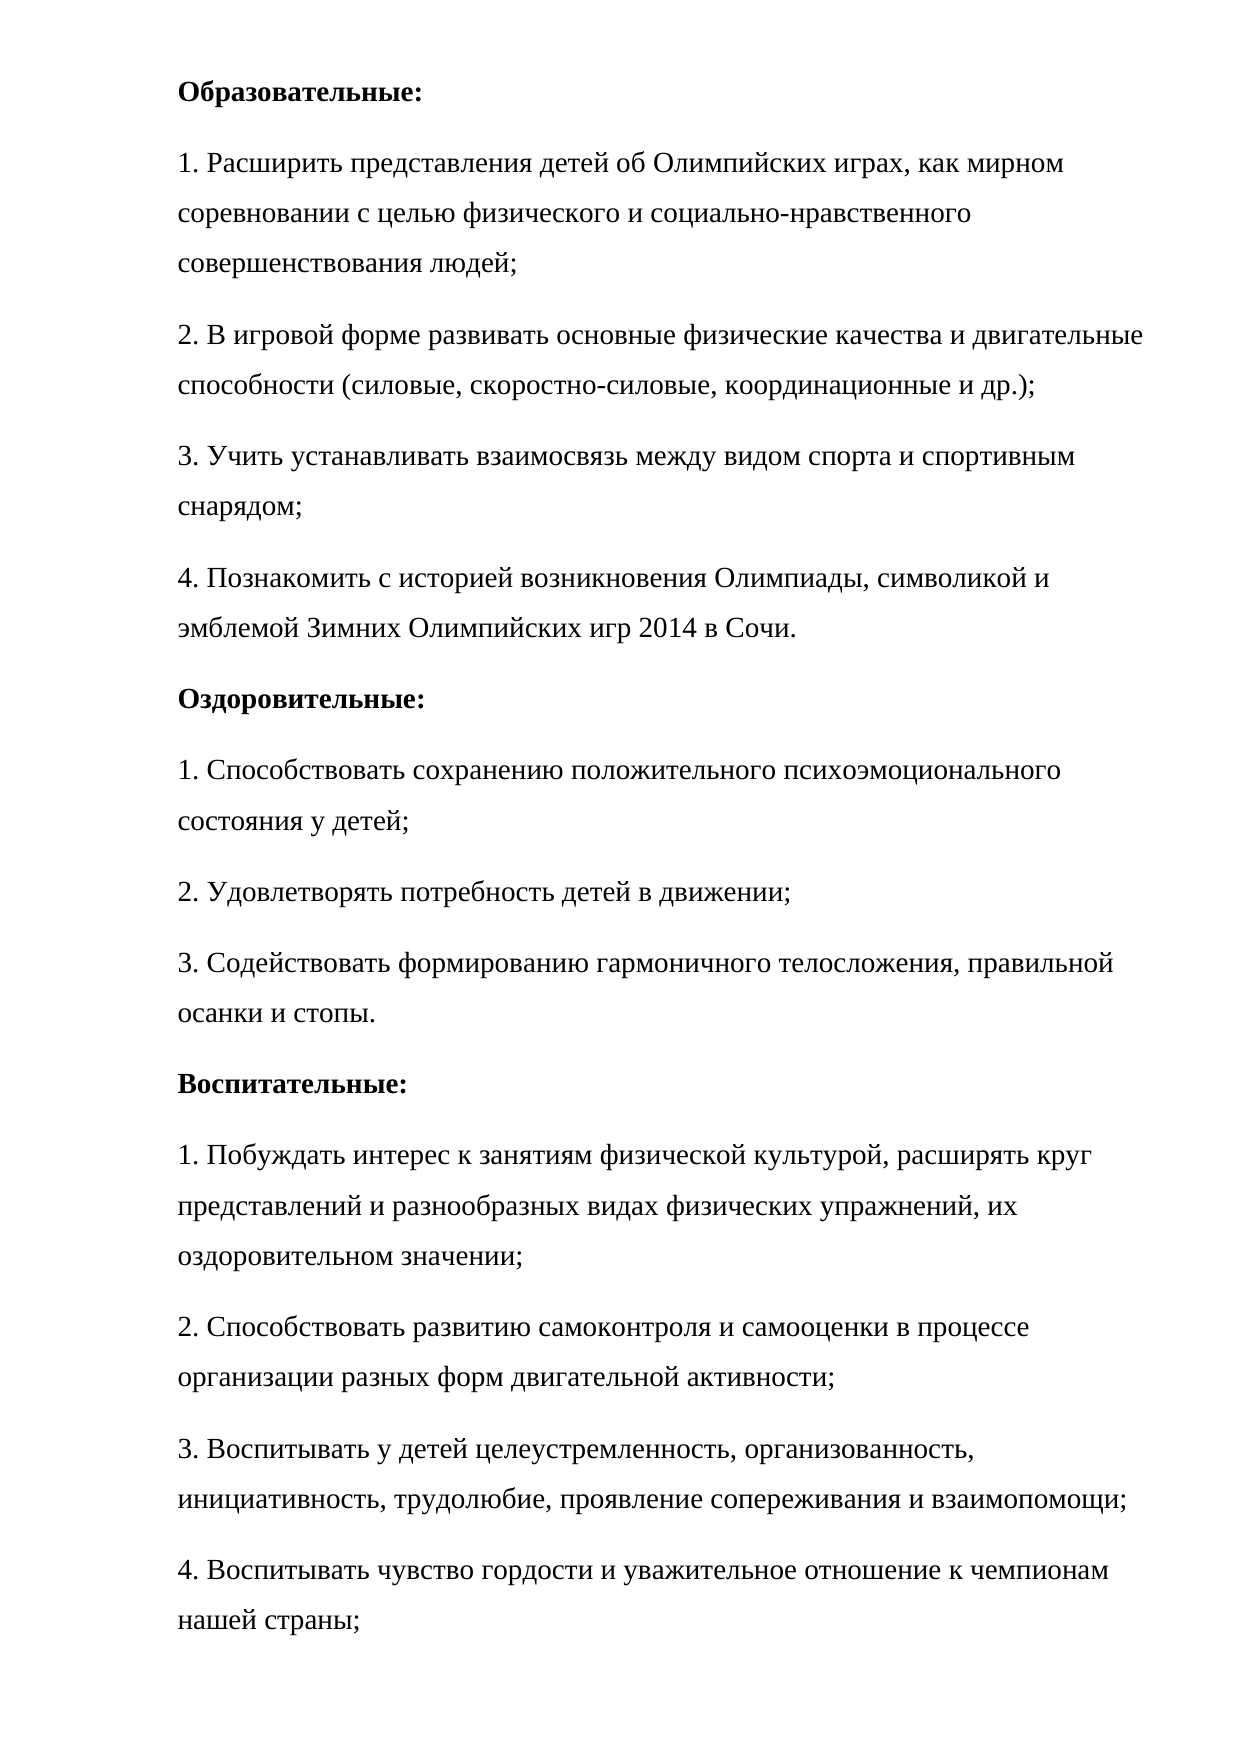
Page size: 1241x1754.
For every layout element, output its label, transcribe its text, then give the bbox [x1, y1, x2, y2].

text 1. Расширить представления детей об Олимпийских играх, как мирном соревновании с целью физического и социально-нравственного совершенствования людей; [177, 145, 1152, 279]
text 1. Побуждать интерес к занятиям физической культурой, расширять круг представлений и разнообразных видах физических упражнений, их оздоровительном значении; [177, 1137, 1152, 1272]
text Оздоровительные: [177, 681, 1152, 715]
text Образовательные: [177, 74, 1152, 107]
text 3. Учить устанавливать взаимосвязь между видом спорта и спортивным снарядом; [177, 438, 1152, 522]
text 3. Воспитывать у детей целеустремленность, организованность, инициативность, трудолюбие, проявление сопереживания и взаимопомощи; [177, 1431, 1152, 1514]
text 2. Удовлетворять потребность детей в движении; [177, 874, 1152, 907]
text 4. Воспитывать чувство гордости и уважительное отношение к чемпионам нашей страны; [177, 1552, 1152, 1636]
text 2. Способствовать развитию самоконтроля и самооценки в процессе организации разных форм двигательной активности; [177, 1309, 1152, 1393]
text 2. В игровой форме развивать основные физические качества и двигательные способности (силовые, скоростно-силовые, координационные и др.); [177, 317, 1152, 401]
text 4. Познакомить с историей возникновения Олимпиады, символикой и эмблемой Зимних Олимпийских игр 2014 в Сочи. [177, 560, 1152, 643]
text 1. Способствовать сохранению положительного психоэмоционального состояния у детей; [177, 752, 1152, 836]
text 3. Содействовать формированию гармоничного телосложения, правильной осанки и стопы. [177, 945, 1152, 1029]
text Воспитательные: [177, 1066, 1152, 1100]
